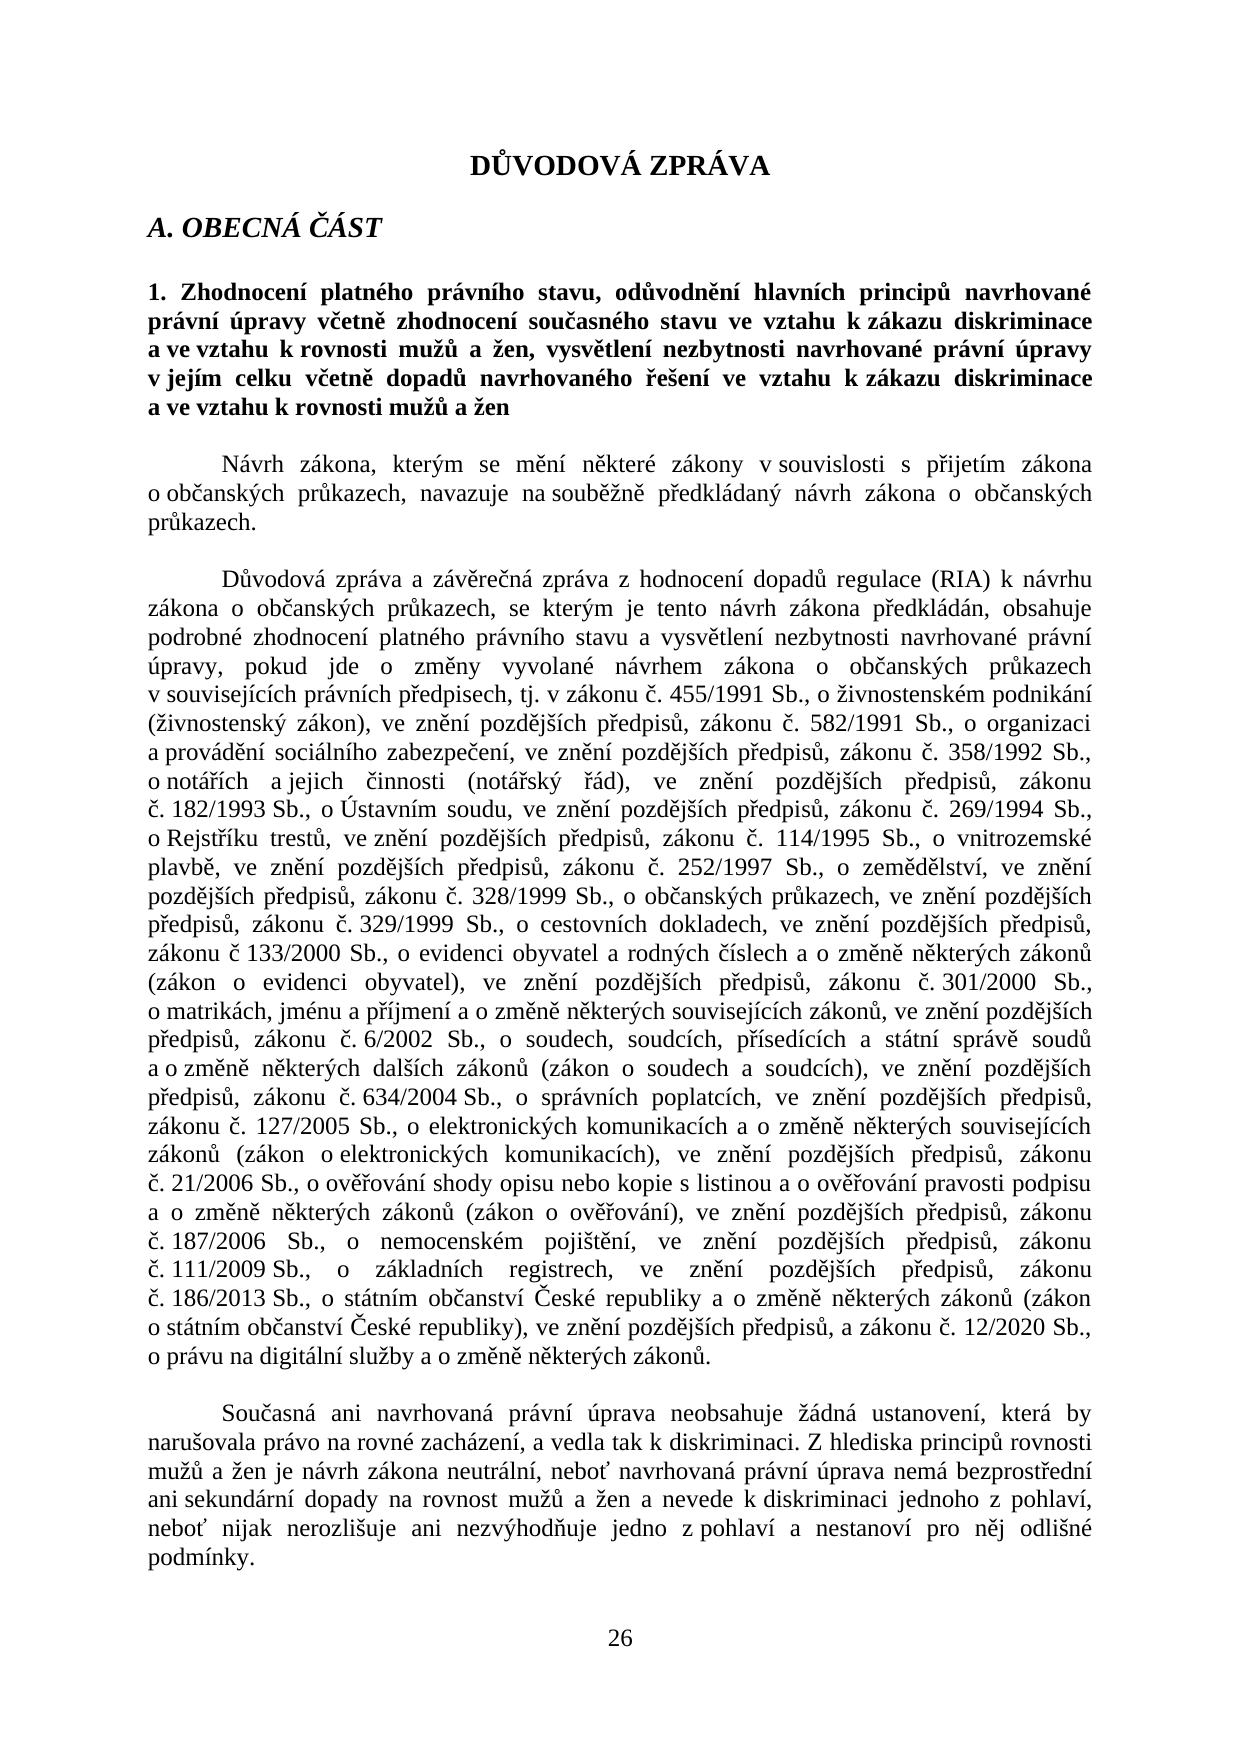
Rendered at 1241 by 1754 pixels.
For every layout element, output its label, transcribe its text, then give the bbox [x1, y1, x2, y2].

text Důvodová zpráva a závěrečná zpráva z hodnocení dopadů regulace (RIA) k návrhu zákona o občanských průkazech, se kterým je tento návrh zákona předkládán, obsahuje podrobné zhodnocení platného právního stavu a vysvětlení nezbytnosti navrhované právní úpravy, pokud jde o změny vyvolané návrhem zákona o občanských průkazech v souvisejících právních předpisech, tj. v zákonu č. 455/1991 Sb., o živnostenském podnikání (živnostenský zákon), ve znění pozdějších předpisů, zákonu č. 582/1991 Sb., o organizaci a provádění sociálního zabezpečení, ve znění pozdějších předpisů, zákonu č. 358/1992 Sb., o notářích a jejich činnosti (notářský řád), ve znění pozdějších předpisů, zákonu č. 182/1993 Sb., o Ústavním soudu, ve znění pozdějších předpisů, zákonu č. 269/1994 Sb., o Rejstříku trestů, ve znění pozdějších předpisů, zákonu č. 114/1995 Sb., o vnitrozemské plavbě, ve znění pozdějších předpisů, zákonu č. 252/1997 Sb., o zemědělství, ve znění pozdějších předpisů, zákonu č. 328/1999 Sb., o občanských průkazech, ve znění pozdějších předpisů, zákonu č. 329/1999 Sb., o cestovních dokladech, ve znění pozdějších předpisů, zákonu č 133/2000 Sb., o evidenci obyvatel a rodných číslech a o změně některých zákonů (zákon o evidenci obyvatel), ve znění pozdějších předpisů, zákonu č. 301/2000 Sb., o matrikách, jménu a příjmení a o změně některých souvisejících zákonů, ve znění pozdějších předpisů, zákonu č. 6/2002 Sb., o soudech, soudcích, přísedících a státní správě soudů a o změně některých dalších zákonů (zákon o soudech a soudcích), ve znění pozdějších předpisů, zákonu č. 634/2004 Sb., o správních poplatcích, ve znění pozdějších předpisů, zákonu č. 127/2005 Sb., o elektronických komunikacích a o změně některých souvisejících zákonů (zákon o elektronických komunikacích), ve znění pozdějších předpisů, zákonu č. 21/2006 Sb., o ověřování shody opisu nebo kopie s listinou a o ověřování pravosti podpisu a o změně některých zákonů (zákon o ověřování), ve znění pozdějších předpisů, zákonu č. 187/2006 Sb., o nemocenském pojištění, ve znění pozdějších předpisů, zákonu č. 111/2009 Sb., o základních registrech, ve znění pozdějších předpisů, zákonu č. 186/2013 Sb., o státním občanství České republiky a o změně některých zákonů (zákon o státním občanství České republiky), ve znění pozdějších předpisů, a zákonu č. 12/2020 Sb., o právu na digitální služby a o změně některých zákonů. [148, 564, 1093, 1369]
text 1. Zhodnocení platného právního stavu, odůvodnění hlavních principů navrhované právní úpravy včetně zhodnocení současného stavu ve vztahu k zákazu diskriminace a ve vztahu k rovnosti mužů a žen, vysvětlení nezbytnosti navrhované právní úpravy v jejím celku včetně dopadů navrhovaného řešení ve vztahu k zákazu diskriminace a ve vztahu k rovnosti mužů a žen [148, 277, 1093, 421]
text Návrh zákona, kterým se mění některé zákony v souvislosti s přijetím zákona o občanských průkazech, navazuje na souběžně předkládaný návrh zákona o občanských průkazech. [148, 449, 1093, 536]
text DŮVODOVÁ ZPRÁVA [148, 148, 1093, 181]
text Současná ani navrhovaná právní úprava neobsahuje žádná ustanovení, která by narušovala právo na rovné zacházení, a vedla tak k diskriminaci. Z hlediska principů rovnosti mužů a žen je návrh zákona neutrální, neboť navrhovaná právní úprava nemá bezprostřední ani sekundární dopady na rovnost mužů a žen a nevede k diskriminaci jednoho z pohlaví, neboť nijak nerozlišuje ani nezvýhodňuje jedno z pohlaví a nestanoví pro něj odlišné podmínky. [148, 1398, 1093, 1571]
text A. OBECNÁ ČÁST [148, 210, 1093, 243]
